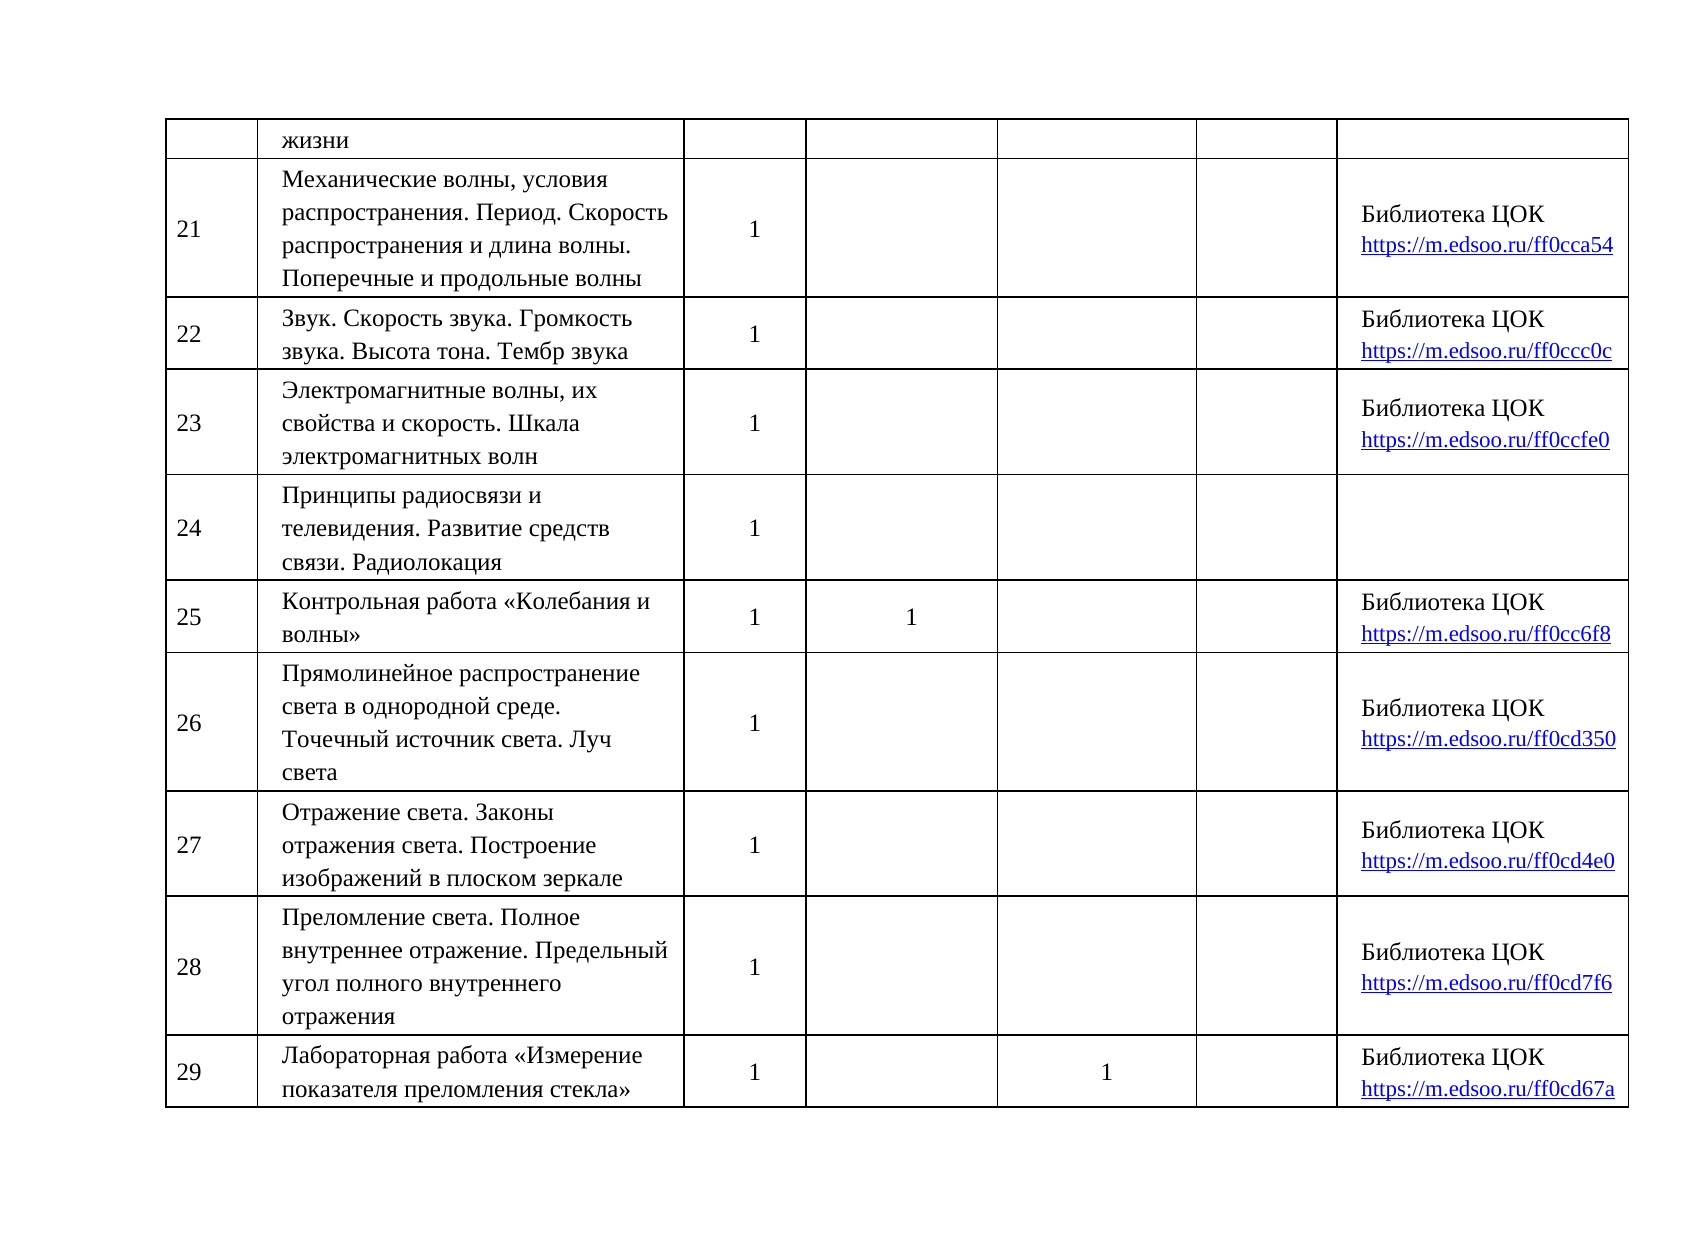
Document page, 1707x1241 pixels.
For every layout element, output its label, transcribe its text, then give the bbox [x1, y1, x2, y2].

table_cell Библиотека ЦОК https://m.edsoo.ru/ff0cd67a [1338, 1036, 1628, 1106]
table_cell [1197, 792, 1336, 895]
table_cell 1 [685, 1036, 805, 1106]
table_cell 1 [685, 475, 805, 579]
table_cell 1 [685, 370, 805, 474]
table_cell [1338, 475, 1628, 579]
table_cell [1197, 159, 1336, 296]
table_cell 23 [167, 370, 257, 474]
table_cell [807, 298, 997, 368]
table_cell [807, 475, 997, 579]
table_cell [998, 581, 1196, 652]
table_cell [998, 897, 1196, 1034]
table_cell 20 [167, 120, 257, 157]
table_cell [1197, 581, 1336, 652]
table_cell [1197, 298, 1336, 368]
table_cell 28 [167, 897, 257, 1034]
table_cell [998, 653, 1196, 790]
table_cell [1338, 120, 1628, 157]
table_cell Отражение света. Законы отражения света. Построение изображений в плоском зеркале [258, 792, 683, 895]
table_cell 29 [167, 1036, 257, 1106]
table_cell Контрольная работа «Колебания и волны» [258, 581, 683, 652]
table_cell 1 [685, 653, 805, 790]
table_cell [998, 792, 1196, 895]
table_cell 1 [685, 897, 805, 1034]
table_cell 1 [685, 581, 805, 652]
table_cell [258, 120, 683, 157]
table_cell Механические волны, условия распространения. Период. Скорость распространения и длина волны. Поперечные и продольные волны [258, 159, 683, 296]
table_cell Лабораторная работа «Измерение показателя преломления стекла» [258, 1036, 683, 1106]
table_cell Библиотека ЦОК https://m.edsoo.ru/ff0cd4e0 [1338, 792, 1628, 895]
table_cell [1197, 120, 1336, 157]
table_cell 1 [998, 1036, 1196, 1106]
table_cell [807, 653, 997, 790]
table_cell [807, 1036, 997, 1106]
table_cell [1197, 1036, 1336, 1106]
table_cell [998, 120, 1196, 157]
table_cell [1197, 897, 1336, 1034]
table_cell 24 [167, 475, 257, 579]
table_cell Библиотека ЦОК https://m.edsoo.ru/ff0cc6f8 [1338, 581, 1628, 652]
table_cell 27 [167, 792, 257, 895]
table_cell Библиотека ЦОК https://m.edsoo.ru/ff0ccc0c [1338, 298, 1628, 368]
table_cell 22 [167, 298, 257, 368]
table_cell [998, 370, 1196, 474]
table_cell Библиотека ЦОК https://m.edsoo.ru/ff0ccfe0 [1338, 370, 1628, 474]
table_cell 26 [167, 653, 257, 790]
table_cell [1197, 653, 1336, 790]
table_cell [998, 298, 1196, 368]
table_cell [998, 159, 1196, 296]
table_cell Прямолинейное распространение света в однородной среде. Точечный источник света. Луч света [258, 653, 683, 790]
table_cell [807, 370, 997, 474]
table_cell [807, 120, 997, 157]
table_cell 1 [685, 120, 805, 157]
table_cell 25 [167, 581, 257, 652]
table_cell 1 [685, 159, 805, 296]
table_cell 21 [167, 159, 257, 296]
table_cell Электромагнитные волны, их свойства и скорость. Шкала электромагнитных волн [258, 370, 683, 474]
table_cell 1 [685, 792, 805, 895]
table_cell Библиотека ЦОК https://m.edsoo.ru/ff0cca54 [1338, 159, 1628, 296]
table_cell Звук. Скорость звука. Громкость звука. Высота тона. Тембр звука [258, 298, 683, 368]
table_cell [1197, 370, 1336, 474]
table_cell [998, 475, 1196, 579]
table_cell [807, 897, 997, 1034]
table_cell Преломление света. Полное внутреннее отражение. Предельный угол полного внутреннего отражения [258, 897, 683, 1034]
table_cell [807, 792, 997, 895]
table_cell 1 [807, 581, 997, 652]
table_cell [1197, 475, 1336, 579]
table_cell Библиотека ЦОК https://m.edsoo.ru/ff0cd350 [1338, 653, 1628, 790]
table_cell Принципы радиосвязи и телевидения. Развитие средств связи. Радиолокация [258, 475, 683, 579]
table_cell 1 [685, 298, 805, 368]
table_cell [807, 159, 997, 296]
table_cell Библиотека ЦОК https://m.edsoo.ru/ff0cd7f6 [1338, 897, 1628, 1034]
